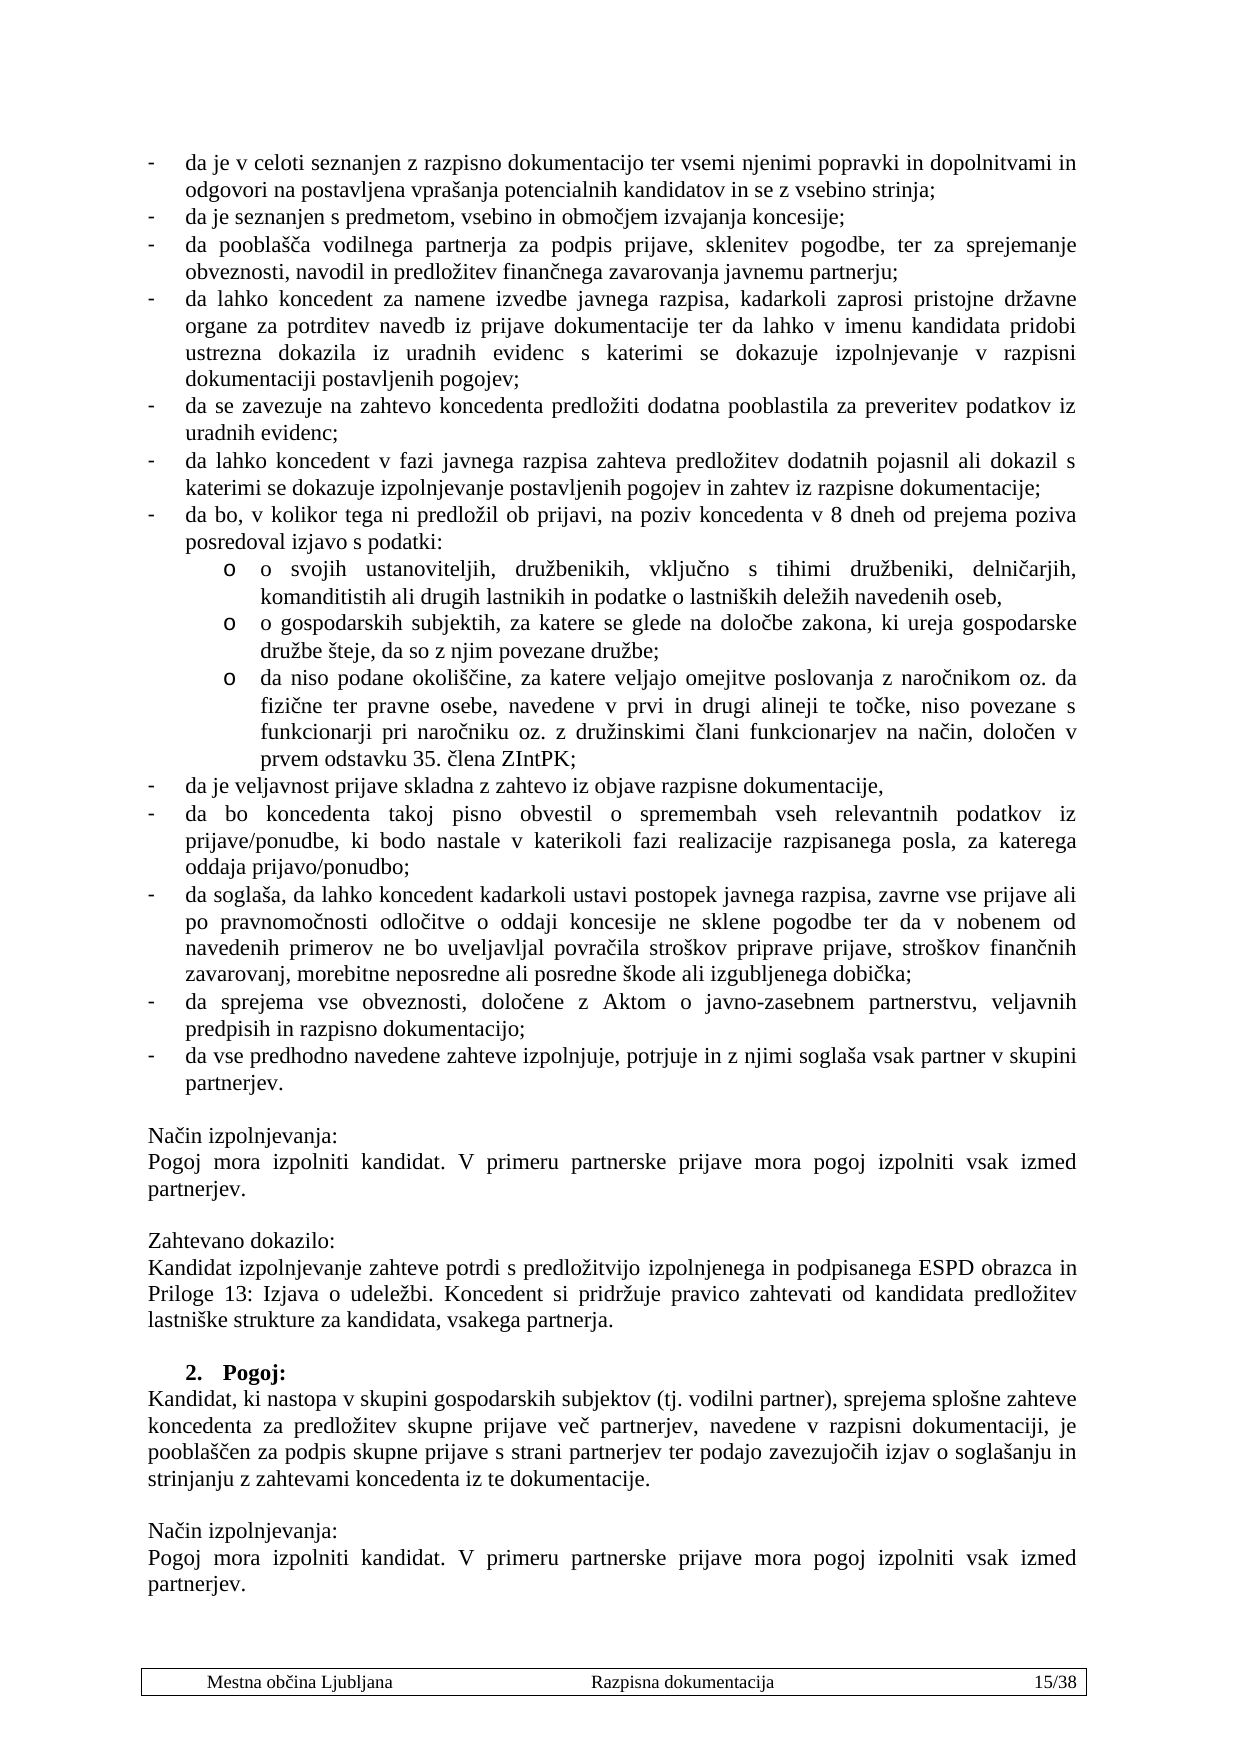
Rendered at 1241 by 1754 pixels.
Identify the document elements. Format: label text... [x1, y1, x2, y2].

list da je v celoti seznanjen z razpisno dokumentacijo ter vsemi njenimi popravki in dopolnitvami in odgovori na postavljena vprašanja potencialnih kandidatov in se z vsebino strinja; [148, 148, 1078, 202]
list da se zavezuje na zahtevo koncedenta predložiti dodatna pooblastila za preveritev podatkov iz uradnih evidenc; [148, 391, 1078, 446]
text Način izpolnjevanja: [148, 1517, 1078, 1544]
list da niso podane okoliščine, za katere veljajo omejitve poslovanja z naročnikom oz. da fizične ter pravne osebe, navedene v prvi in drugi alineji te točke, niso povezane s funkcionarji pri naročniku oz. z družinskimi člani funkcionarjev na način, določen v prvem odstavku 35. člena ZIntPK; [223, 664, 1078, 771]
list da sprejema vse obveznosti, določene z Aktom o javno-zasebnem partnerstvu, veljavnih predpisih in razpisno dokumentacijo; [148, 987, 1078, 1041]
list o svojih ustanoviteljih, družbenikih, vključno s tihimi družbeniki, delničarjih, komanditistih ali drugih lastnikih in podatke o lastniških deležih navedenih oseb, [223, 554, 1078, 609]
text Način izpolnjevanja: [148, 1122, 1078, 1148]
list da je veljavnost prijave skladna z zahtevo iz objave razpisne dokumentacije, [148, 771, 1078, 799]
text Pogoj mora izpolniti kandidat. V primeru partnerske prijave mora pogoj izpolniti vsak izmed partnerjev. [148, 1148, 1078, 1201]
text Zahtevano dokazilo: [148, 1227, 1078, 1254]
list da lahko koncedent za namene izvedbe javnega razpisa, kadarkoli zaprosi pristojne državne organe za potrditev navedb iz prijave dokumentacije ter da lahko v imenu kandidata pridobi ustrezna dokazila iz uradnih evidenc s katerimi se dokazuje izpolnjevanje v razpisni dokumentaciji postavljenih pogojev; [148, 284, 1078, 391]
list Pogoj: [185, 1359, 1078, 1386]
list da soglaša, da lahko koncedent kadarkoli ustavi postopek javnega razpisa, zavrne vse prijave ali po pravnomočnosti odločitve o oddaji koncesije ne sklene pogodbe ter da v nobenem od navedenih primerov ne bo uveljavljal povračila stroškov priprave prijave, stroškov finančnih zavarovanj, morebitne neposredne ali posredne škode ali izgubljenega dobička; [148, 880, 1078, 987]
list da bo koncedenta takoj pisno obvestil o spremembah vseh relevantnih podatkov iz prijave/ponudbe, ki bodo nastale v katerikoli fazi realizacije razpisanega posla, za katerega oddaja prijavo/ponudbo; [148, 799, 1078, 880]
text Kandidat, ki nastopa v skupini gospodarskih subjektov (tj. vodilni partner), sprejema splošne zahteve koncedenta za predložitev skupne prijave več partnerjev, navedene v razpisni dokumentaciji, je pooblaščen za podpis skupne prijave s strani partnerjev ter podajo zavezujočih izjav o soglašanju in strinjanju z zahtevami koncedenta iz te dokumentacije. [148, 1386, 1078, 1491]
list da je seznanjen s predmetom, vsebino in območjem izvajanja koncesije; [148, 202, 1078, 230]
list o gospodarskih subjektih, za katere se glede na določbe zakona, ki ureja gospodarske družbe šteje, da so z njim povezane družbe; [223, 609, 1078, 664]
list da pooblašča vodilnega partnerja za podpis prijave, sklenitev pogodbe, ter za sprejemanje obveznosti, navodil in predložitev finančnega zavarovanja javnemu partnerju; [148, 230, 1078, 284]
text Pogoj mora izpolniti kandidat. V primeru partnerske prijave mora pogoj izpolniti vsak izmed partnerjev. [148, 1544, 1078, 1596]
text Kandidat izpolnjevanje zahteve potrdi s predložitvijo izpolnjenega in podpisanega ESPD obrazca in Priloge 13: Izjava o udeležbi. Koncedent si pridržuje pravico zahtevati od kandidata predložitev lastniške strukture za kandidata, vsakega partnerja. [148, 1254, 1078, 1333]
list da lahko koncedent v fazi javnega razpisa zahteva predložitev dodatnih pojasnil ali dokazil s katerimi se dokazuje izpolnjevanje postavljenih pogojev in zahtev iz razpisne dokumentacije; [148, 446, 1078, 500]
list da vse predhodno navedene zahteve izpolnjuje, potrjuje in z njimi soglaša vsak partner v skupini partnerjev. [148, 1041, 1078, 1096]
list da bo, v kolikor tega ni predložil ob prijavi, na poziv koncedenta v 8 dneh od prejema poziva posredoval izjavo s podatki: [148, 500, 1078, 554]
